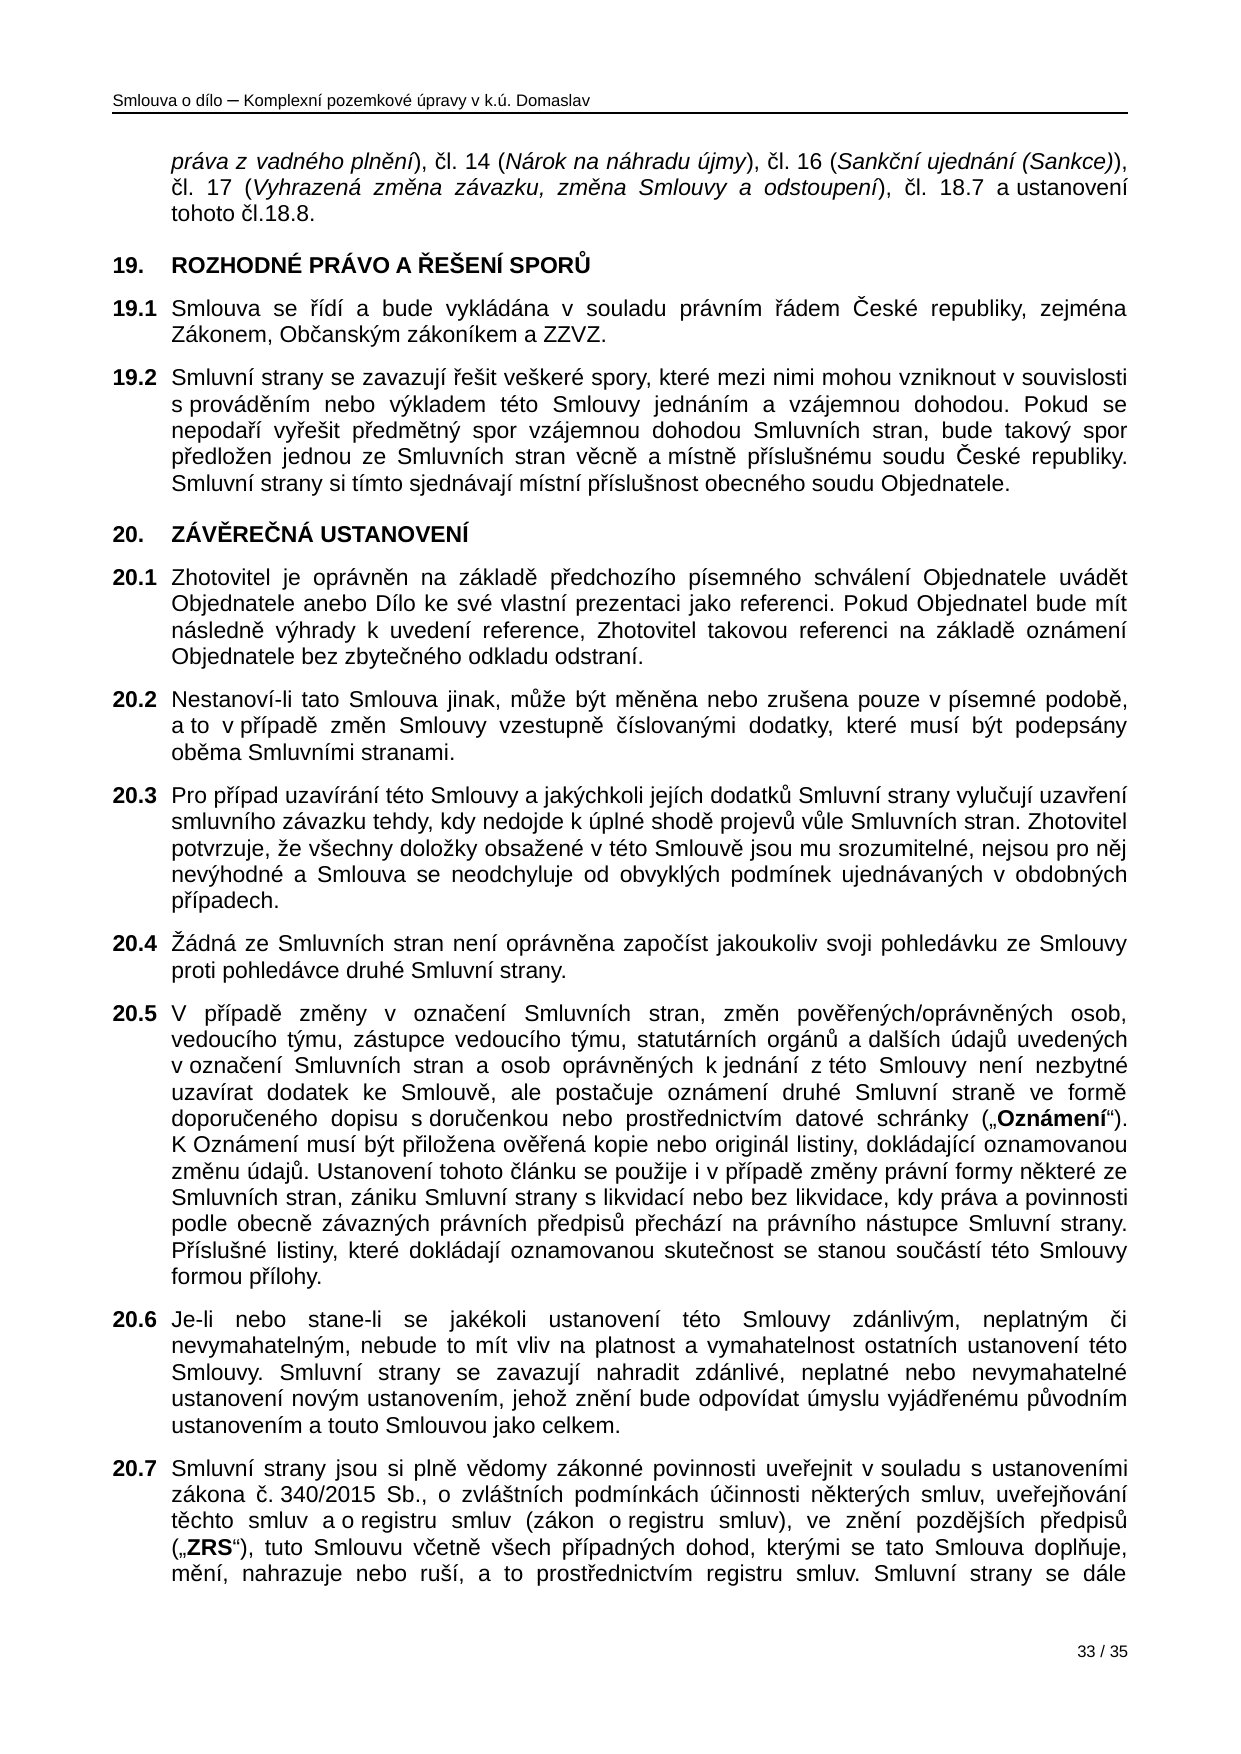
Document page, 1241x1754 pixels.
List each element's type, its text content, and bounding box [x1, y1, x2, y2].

text Žádná ze Smluvních stran není oprávněna započíst jakoukoliv svoji pohledávku ze Smlouvy proti pohledávce druhé Smluvní strany. [112, 930, 1128, 983]
text Nestanoví-li tato Smlouva jinak, může být měněna nebo zrušena pouze v písemné podobě, a to v případě změn Smlouvy vzestupně číslovanými dodatky, které musí být podepsány oběma Smluvními stranami. [112, 686, 1128, 765]
text Pro případ uzavírání této Smlouvy a jakýchkoli jejích dodatků Smluvní strany vylučují uzavření smluvního závazku tehdy, kdy nedojde k úplné shodě projevů vůle Smluvních stran. Zhotovitel potvrzuje, že všechny doložky obsažené v této Smlouvě jsou mu srozumitelné, nejsou pro něj nevýhodné a Smlouva se neodchyluje od obvyklých podmínek ujednávaných v obdobných případech. [112, 782, 1128, 913]
text Zhotovitel je oprávněn na základě předchozího písemného schválení Objednatele uvádět Objednatele anebo Dílo ke své vlastní prezentaci jako referenci. Pokud Objednatel bude mít následně výhrady k uvedení reference, Zhotovitel takovou referenci na základě oznámení Objednatele bez zbytečného odkladu odstraní. [112, 564, 1128, 669]
text Smluvní strany se zavazují řešit veškeré spory, které mezi nimi mohou vzniknout v souvislosti s prováděním nebo výkladem této Smlouvy jednáním a vzájemnou dohodou. Pokud se nepodaří vyřešit předmětný spor vzájemnou dohodou Smluvních stran, bude takový spor předložen jednou ze Smluvních stran věcně a místně příslušnému soudu České republiky. Smluvní strany si tímto sjednávají místní příslušnost obecného soudu Objednatele. [112, 364, 1128, 496]
text Rozhodné právo a řešení sporů [112, 252, 1128, 278]
text Závěrečná ustanovení [112, 521, 1128, 547]
text Smlouva se řídí a bude vykládána v souladu právním řádem České republiky, zejména Zákonem, Občanským zákoníkem a ZZVZ. [112, 295, 1128, 347]
text Je-li nebo stane-li se jakékoli ustanovení této Smlouvy zdánlivým, neplatným či nevymahatelným, nebude to mít vliv na platnost a vymahatelnost ostatních ustanovení této Smlouvy. Smluvní strany se zavazují nahradit zdánlivé, neplatné nebo nevymahatelné ustanovení novým ustanovením, jehož znění bude odpovídat úmyslu vyjádřenému původním ustanovením a touto Smlouvou jako celkem. [112, 1306, 1128, 1438]
text V případě změny v označení Smluvních stran, změn pověřených/oprávněných osob, vedoucího týmu, zástupce vedoucího týmu, statutárních orgánů a dalších údajů uvedených v označení Smluvních stran a osob oprávněných k jednání z této Smlouvy není nezbytné uzavírat dodatek ke Smlouvě, ale postačuje oznámení druhé Smluvní straně ve formě doporučeného dopisu s doručenkou nebo prostřednictvím datové schránky („Oznámení“). K Oznámení musí být přiložena ověřená kopie nebo originál listiny, dokládající oznamovanou změnu údajů. Ustanovení tohoto článku se použije i v případě změny právní formy některé ze Smluvních stran, zániku Smluvní strany s likvidací nebo bez likvidace, kdy práva a povinnosti podle obecně závazných právních předpisů přechází na právního nástupce Smluvní strany. Příslušné listiny, které dokládají oznamovanou skutečnost se stanou součástí této Smlouvy formou přílohy. [112, 999, 1128, 1289]
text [112, 1454, 1128, 1586]
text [112, 148, 1128, 227]
